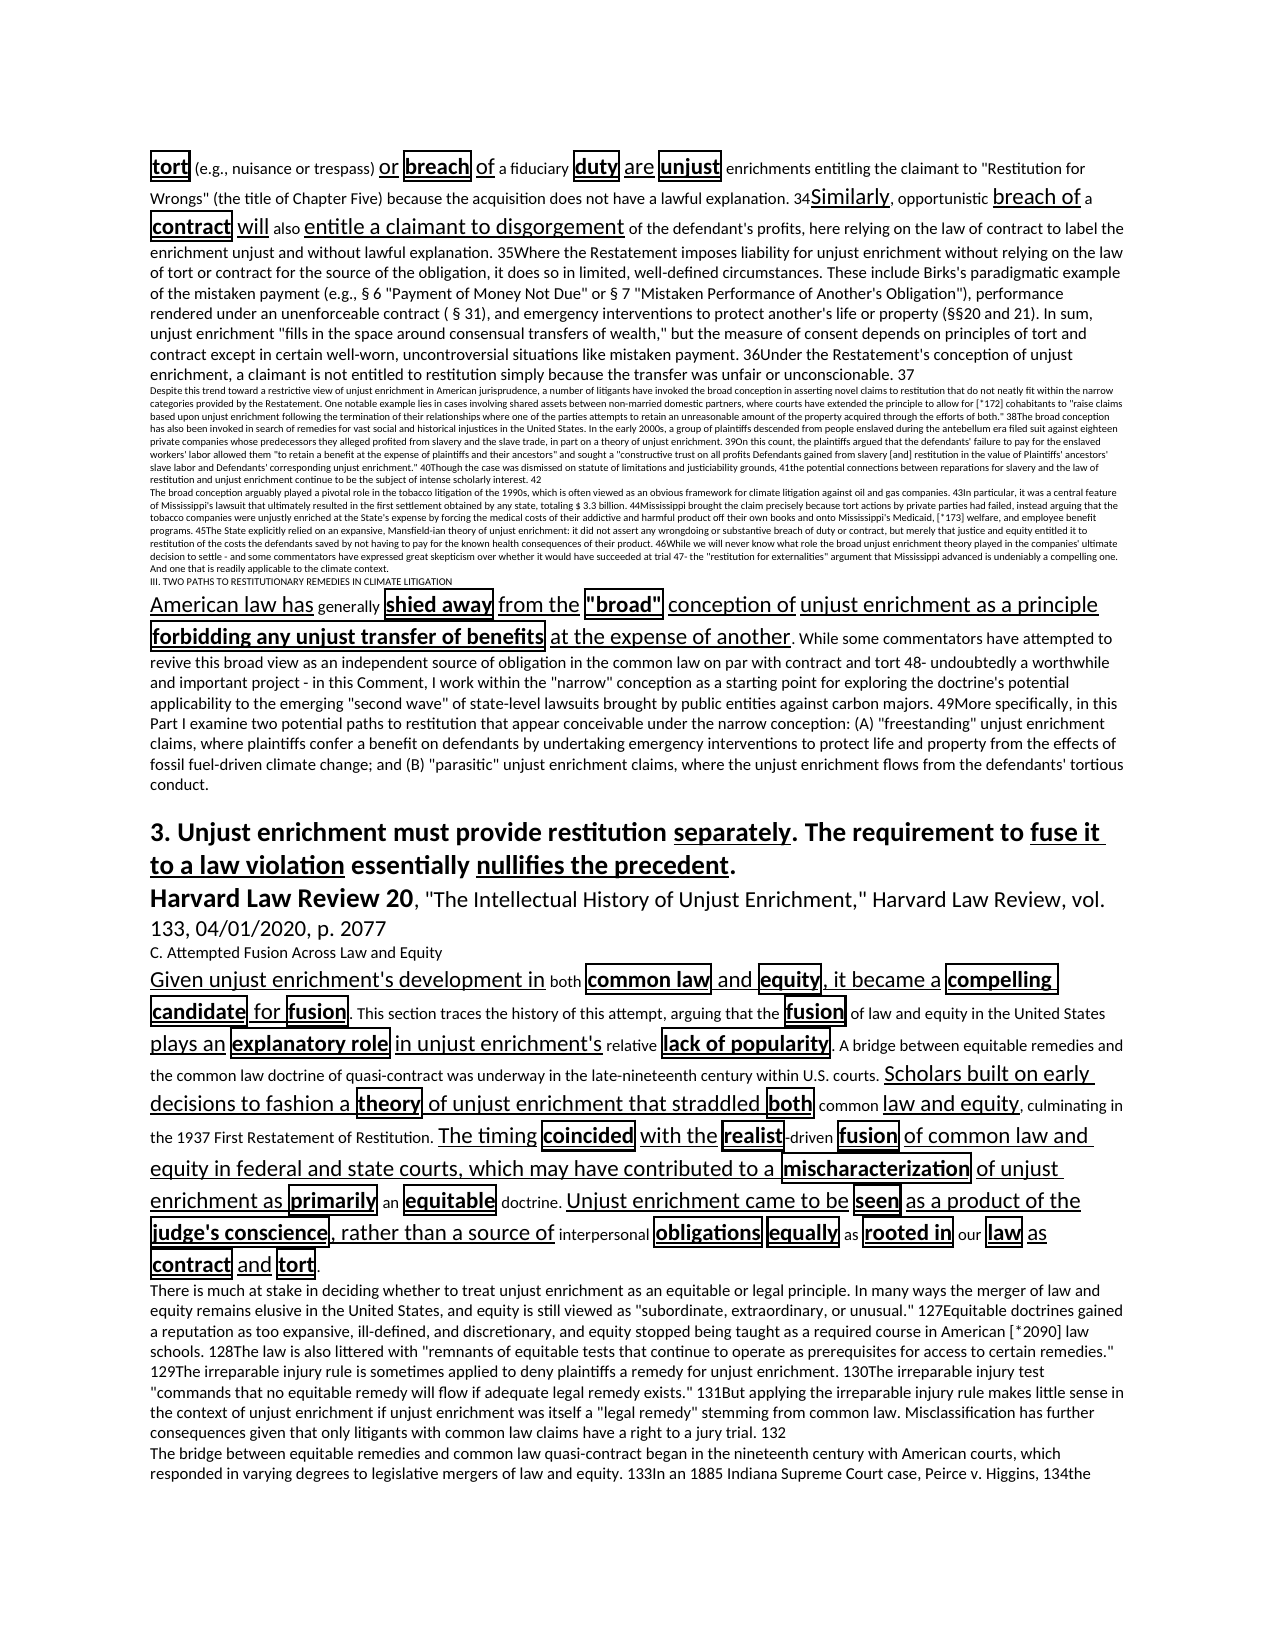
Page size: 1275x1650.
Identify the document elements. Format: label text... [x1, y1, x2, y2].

text Harvard Law Review 20, "The Intellectual History of Unjust Enrichment," Harvard Law Review, vol. 133, 04/01/2020, p. 2077 [150, 881, 1125, 942]
text C. Attempted Fusion Across Law and Equity [150, 942, 1125, 963]
text American law has generally shied away from the "broad" conception of unjust enrichment as a principle forbidding any unjust transfer of benefits at the expense of another. While some commentators have attempted to revive this broad view as an independent source of obligation in the common law on par with contract and tort 48- undoubtedly a worthwhile and important project - in this Comment, I work within the "narrow" conception as a starting point for exploring the doctrine's potential applicability to the emerging "second wave" of state-level lawsuits brought by public entities against carbon majors. 49More specifically, in this Part I examine two potential paths to restitution that appear conceivable under the narrow conception: (A) "freestanding" unjust enrichment claims, where plaintiffs confer a benefit on defendants by undertaking emergency interventions to protect life and property from the effects of fossil fuel-driven climate change; and (B) "parasitic" unjust enrichment claims, where the unjust enrichment flows from the defendants' tortious conduct. [150, 588, 1125, 794]
subtitle 3. Unjust enrichment must provide restitution separately. The requirement to fuse it to a law violation essentially nullifies the precedent. [150, 815, 1125, 881]
text Given unjust enrichment's development in both common law and equity, it became a compelling candidate for fusion. This section traces the history of this attempt, arguing that the fusion of law and equity in the United States plays an explanatory role in unjust enrichment's relative lack of popularity. A bridge between equitable remedies and the common law doctrine of quasi-contract was underway in the late-nineteenth century within U.S. courts. Scholars built on early decisions to fashion a theory of unjust enrichment that straddled both common law and equity, culminating in the 1937 First Restatement of Restitution. The timing coincided with the realist-driven fusion of common law and equity in federal and state courts, which may have contributed to a mischaracterization of unjust enrichment as primarily an equitable doctrine. Unjust enrichment came to be seen as a product of the judge's conscience, rather than a source of interpersonal obligations equally as rooted in our law as contract and tort. [150, 963, 1125, 1280]
text III. TWO PATHS TO RESTITUTIONARY REMEDIES IN CLIMATE LITIGATION [150, 575, 1125, 588]
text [150, 150, 1125, 384]
text The broad conception arguably played a pivotal role in the tobacco litigation of the 1990s, which is often viewed as an obvious framework for climate litigation against oil and gas companies. 43In particular, it was a central feature of Mississippi's lawsuit that ultimately resulted in the first settlement obtained by any state, totaling $ 3.3 billion. 44Mississippi brought the claim precisely because tort actions by private parties had failed, instead arguing that the tobacco companies were unjustly enriched at the State's expense by forcing the medical costs of their addictive and harmful product off their own books and onto Mississippi's Medicaid, [*173] welfare, and employee benefit programs. 45The State explicitly relied on an expansive, Mansfield-ian theory of unjust enrichment: it did not assert any wrongdoing or substantive breach of duty or contract, but merely that justice and equity entitled it to restitution of the costs the defendants saved by not having to pay for the known health consequences of their product. 46While we will never know what role the broad unjust enrichment theory played in the companies' ultimate decision to settle - and some commentators have expressed great skepticism over whether it would have succeeded at trial 47- the "restitution for externalities" argument that Mississippi advanced is undeniably a compelling one. And one that is readily applicable to the climate context. [150, 486, 1125, 575]
text There is much at stake in deciding whether to treat unjust enrichment as an equitable or legal principle. In many ways the merger of law and equity remains elusive in the United States, and equity is still viewed as "subordinate, extraordinary, or unusual." 127Equitable doctrines gained a reputation as too expansive, ill-defined, and discretionary, and equity stopped being taught as a required course in American [*2090] law schools. 128The law is also littered with "remnants of equitable tests that continue to operate as prerequisites for access to certain remedies." 129The irreparable injury rule is sometimes applied to deny plaintiffs a remedy for unjust enrichment. 130The irreparable injury test "commands that no equitable remedy will flow if adequate legal remedy exists." 131But applying the irreparable injury rule makes little sense in the context of unjust enrichment if unjust enrichment was itself a "legal remedy" stemming from common law. Misclassification has further consequences given that only litigants with common law claims have a right to a jury trial. 132 [150, 1280, 1125, 1443]
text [150, 1443, 1125, 1483]
